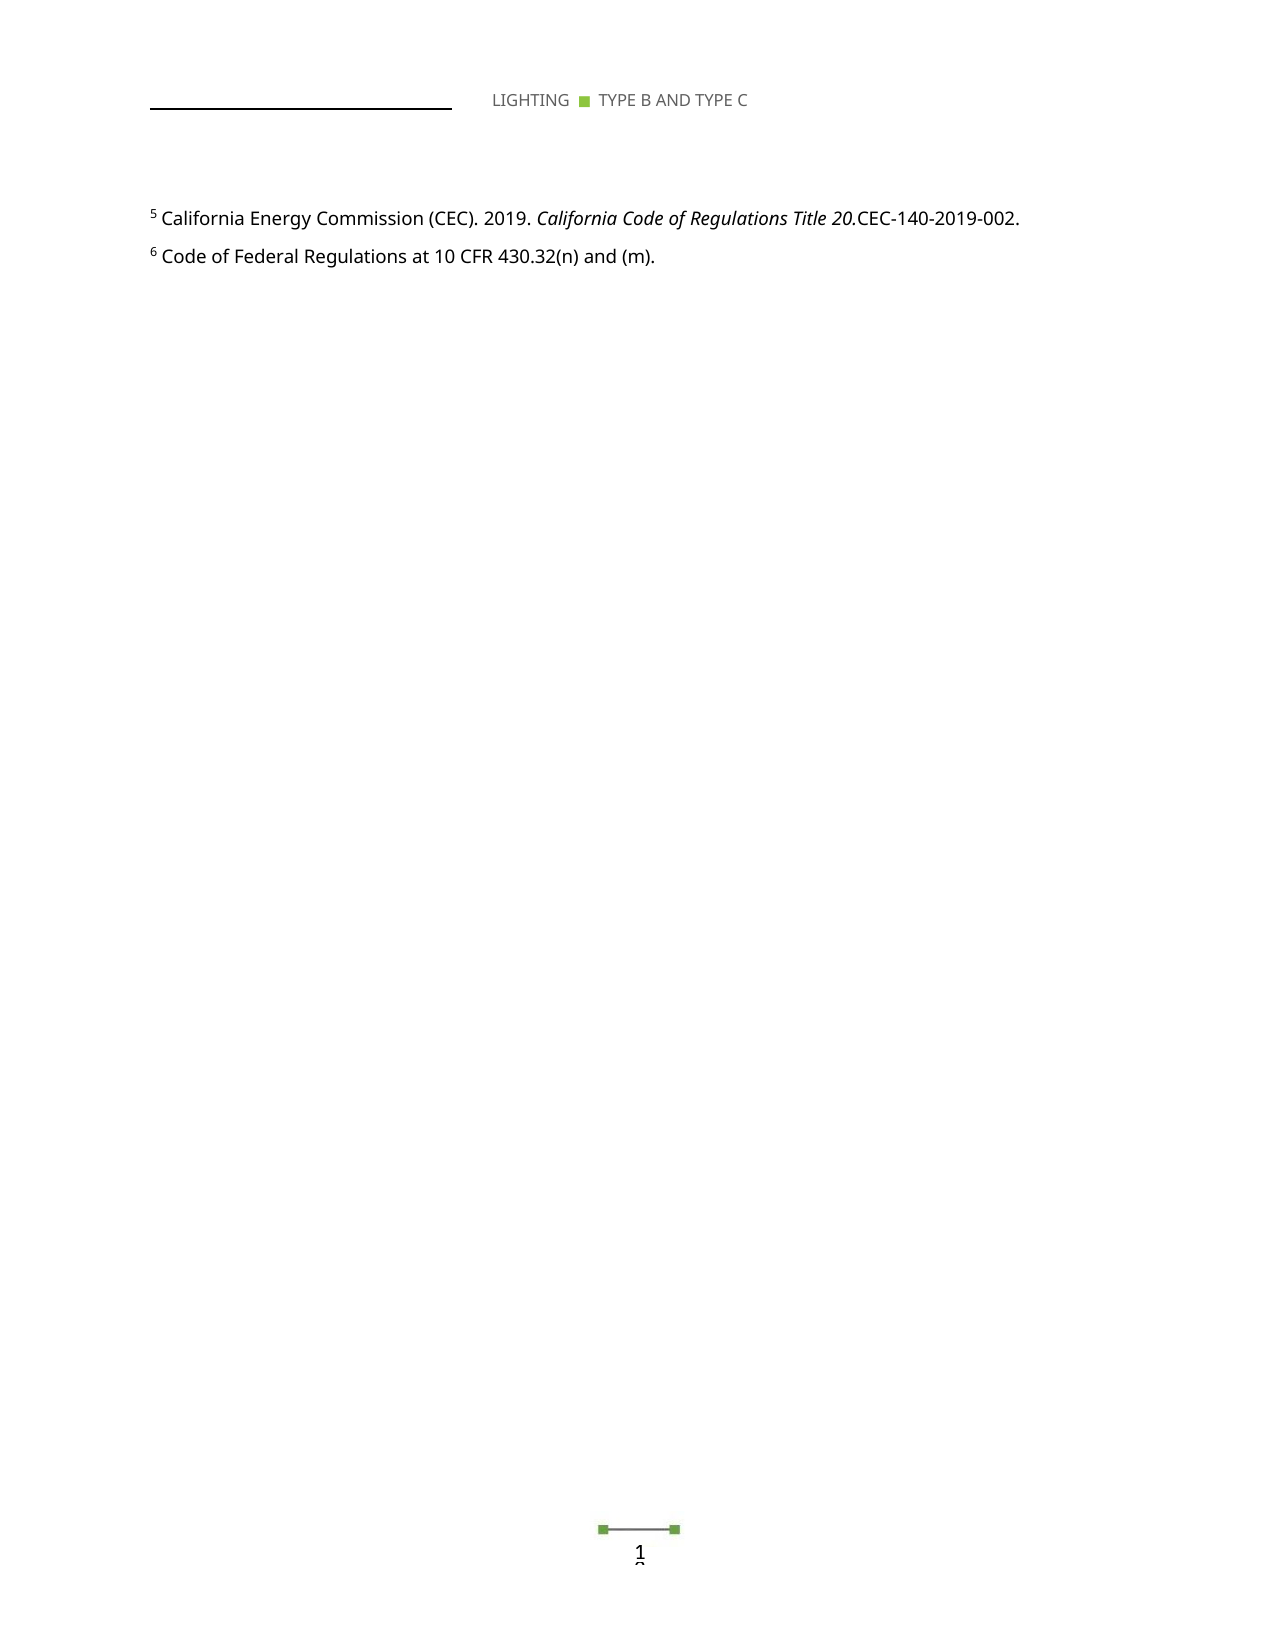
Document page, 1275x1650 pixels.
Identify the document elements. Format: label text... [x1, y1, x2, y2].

text 6 Code of Federal Regulations at 10 CFR 430.32(n) and (m). [150, 243, 1129, 269]
text 5 California Energy Commission (CEC). 2019. California Code of Regulations Title 20.CEC-140-2019-002. [150, 205, 1129, 231]
picture [589, 1511, 685, 1547]
